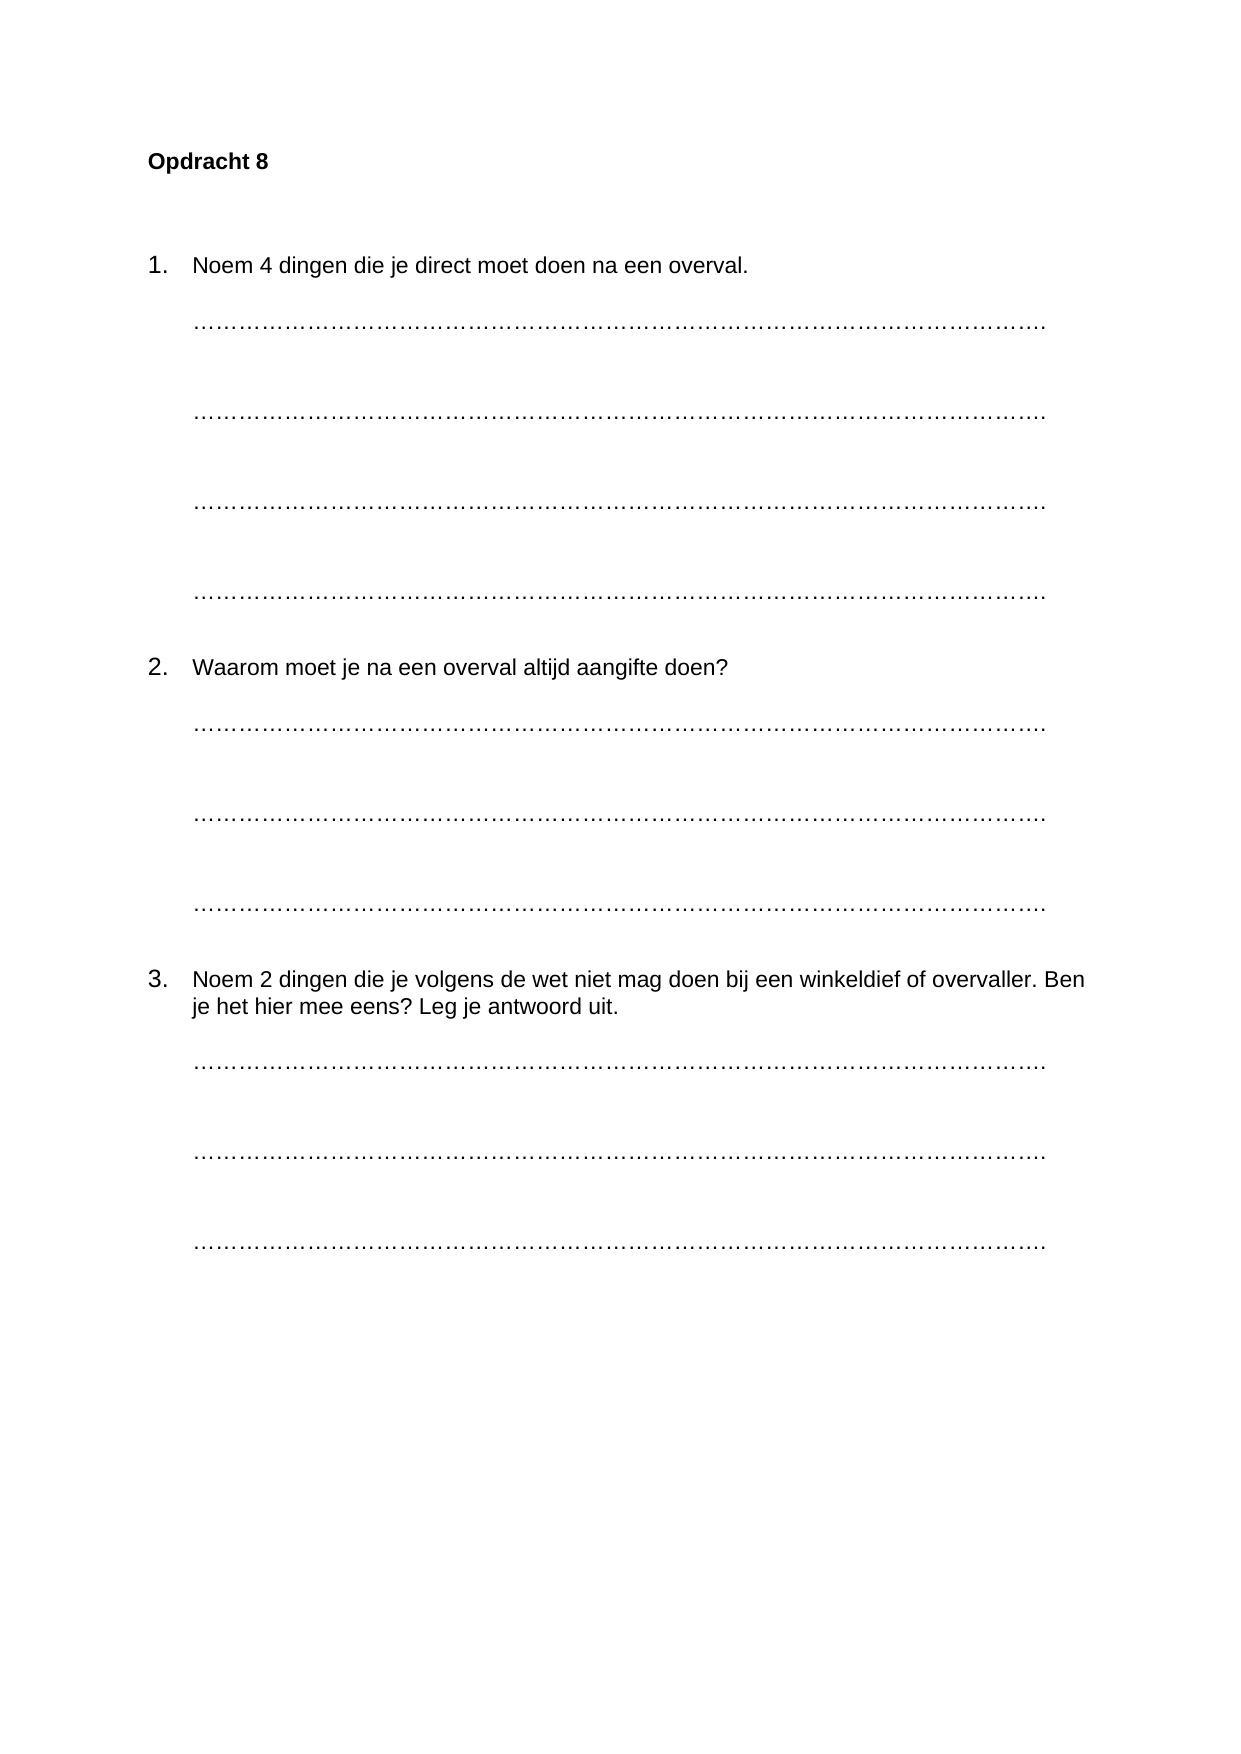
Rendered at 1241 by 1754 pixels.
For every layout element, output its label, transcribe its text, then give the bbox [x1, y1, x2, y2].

text …………………………………………………………………………………………………. [192, 710, 1093, 736]
text Opdracht 8 [148, 148, 1093, 174]
text …………………………………………………………………………………………………. [192, 1228, 1093, 1254]
list Noem 2 dingen die je volgens de wet niet mag doen bij een winkeldief of overvaller. Ben je het hier mee eens? Leg je antwoord uit. [148, 964, 1093, 1019]
text …………………………………………………………………………………………………. [192, 488, 1093, 514]
list Noem 4 dingen die je direct moet doen na een overval. [148, 250, 1093, 279]
text …………………………………………………………………………………………………. [192, 1048, 1093, 1074]
list Waarom moet je na een overval altijd aangifte doen? [148, 652, 1093, 681]
text …………………………………………………………………………………………………. [192, 578, 1093, 605]
text …………………………………………………………………………………………………. [192, 800, 1093, 826]
text …………………………………………………………………………………………………. [192, 308, 1093, 334]
text …………………………………………………………………………………………………. [192, 890, 1093, 916]
text …………………………………………………………………………………………………. [192, 1138, 1093, 1164]
text …………………………………………………………………………………………………. [192, 398, 1093, 424]
